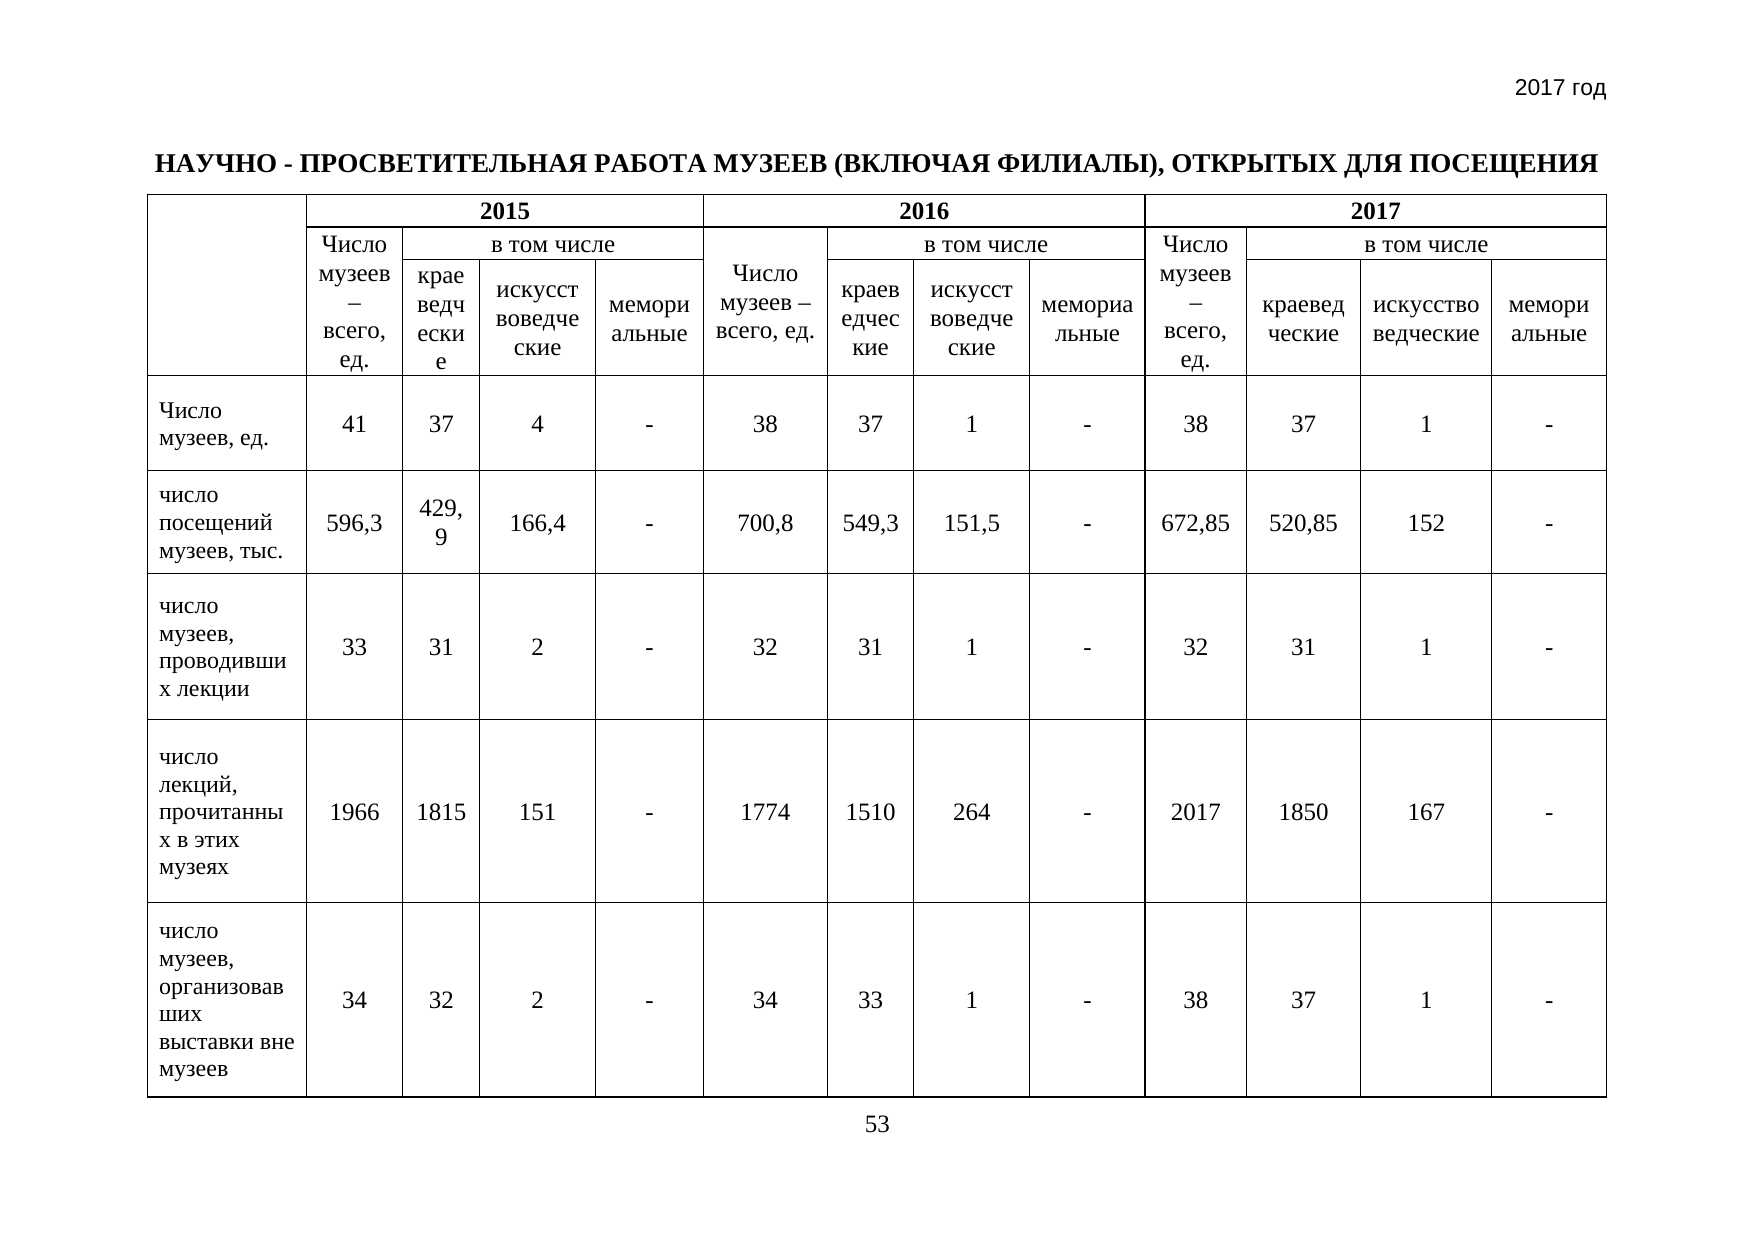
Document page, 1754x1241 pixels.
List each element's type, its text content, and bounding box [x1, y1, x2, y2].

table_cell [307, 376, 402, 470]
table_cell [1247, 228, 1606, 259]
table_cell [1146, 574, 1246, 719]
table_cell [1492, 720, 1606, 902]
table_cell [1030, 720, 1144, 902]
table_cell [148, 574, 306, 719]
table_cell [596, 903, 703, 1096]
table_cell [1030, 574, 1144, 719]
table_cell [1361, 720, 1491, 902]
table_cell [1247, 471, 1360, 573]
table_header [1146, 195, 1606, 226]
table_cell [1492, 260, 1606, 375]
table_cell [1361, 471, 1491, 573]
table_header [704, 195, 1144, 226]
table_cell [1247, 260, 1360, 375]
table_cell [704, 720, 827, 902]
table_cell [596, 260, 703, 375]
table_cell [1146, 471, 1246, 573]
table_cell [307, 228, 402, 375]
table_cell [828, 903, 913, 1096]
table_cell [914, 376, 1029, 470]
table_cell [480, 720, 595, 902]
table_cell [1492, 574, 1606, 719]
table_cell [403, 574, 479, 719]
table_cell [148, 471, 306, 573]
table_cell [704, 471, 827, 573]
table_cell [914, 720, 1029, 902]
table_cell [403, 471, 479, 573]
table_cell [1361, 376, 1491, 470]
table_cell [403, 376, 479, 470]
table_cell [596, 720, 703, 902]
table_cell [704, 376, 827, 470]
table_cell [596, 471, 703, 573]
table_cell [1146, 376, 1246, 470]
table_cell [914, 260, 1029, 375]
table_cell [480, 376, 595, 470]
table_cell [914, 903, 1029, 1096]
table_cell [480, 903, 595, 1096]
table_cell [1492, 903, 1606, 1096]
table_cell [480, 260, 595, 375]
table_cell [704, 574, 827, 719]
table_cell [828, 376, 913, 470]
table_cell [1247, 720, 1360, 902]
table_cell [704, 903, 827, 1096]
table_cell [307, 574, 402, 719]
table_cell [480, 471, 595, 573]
subtitle НАУЧНО - ПРОСВЕТИТЕЛЬНАЯ РАБОТА МУЗЕЕВ (ВКЛЮЧАЯ ФИЛИАЛЫ), ОТКРЫТЫХ ДЛЯ ПОСЕЩЕНИЯ [148, 147, 1606, 178]
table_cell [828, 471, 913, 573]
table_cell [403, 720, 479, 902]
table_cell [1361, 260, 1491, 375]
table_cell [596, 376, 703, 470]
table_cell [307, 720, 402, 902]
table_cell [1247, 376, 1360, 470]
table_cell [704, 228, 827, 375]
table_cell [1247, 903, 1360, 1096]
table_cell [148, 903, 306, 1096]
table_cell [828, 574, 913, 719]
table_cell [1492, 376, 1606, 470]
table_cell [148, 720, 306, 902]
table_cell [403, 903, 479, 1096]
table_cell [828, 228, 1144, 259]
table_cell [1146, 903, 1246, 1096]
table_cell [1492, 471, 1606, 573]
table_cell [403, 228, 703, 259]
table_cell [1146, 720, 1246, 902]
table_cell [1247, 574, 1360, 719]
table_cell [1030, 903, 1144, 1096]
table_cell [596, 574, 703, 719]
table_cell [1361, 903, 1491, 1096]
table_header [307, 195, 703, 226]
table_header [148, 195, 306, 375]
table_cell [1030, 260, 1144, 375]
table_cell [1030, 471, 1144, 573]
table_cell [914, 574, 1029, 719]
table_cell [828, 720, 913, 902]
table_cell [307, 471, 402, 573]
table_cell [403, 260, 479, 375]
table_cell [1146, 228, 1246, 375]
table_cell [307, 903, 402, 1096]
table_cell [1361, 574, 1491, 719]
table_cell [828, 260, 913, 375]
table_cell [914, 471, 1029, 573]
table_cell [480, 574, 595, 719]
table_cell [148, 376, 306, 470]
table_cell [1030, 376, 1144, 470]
